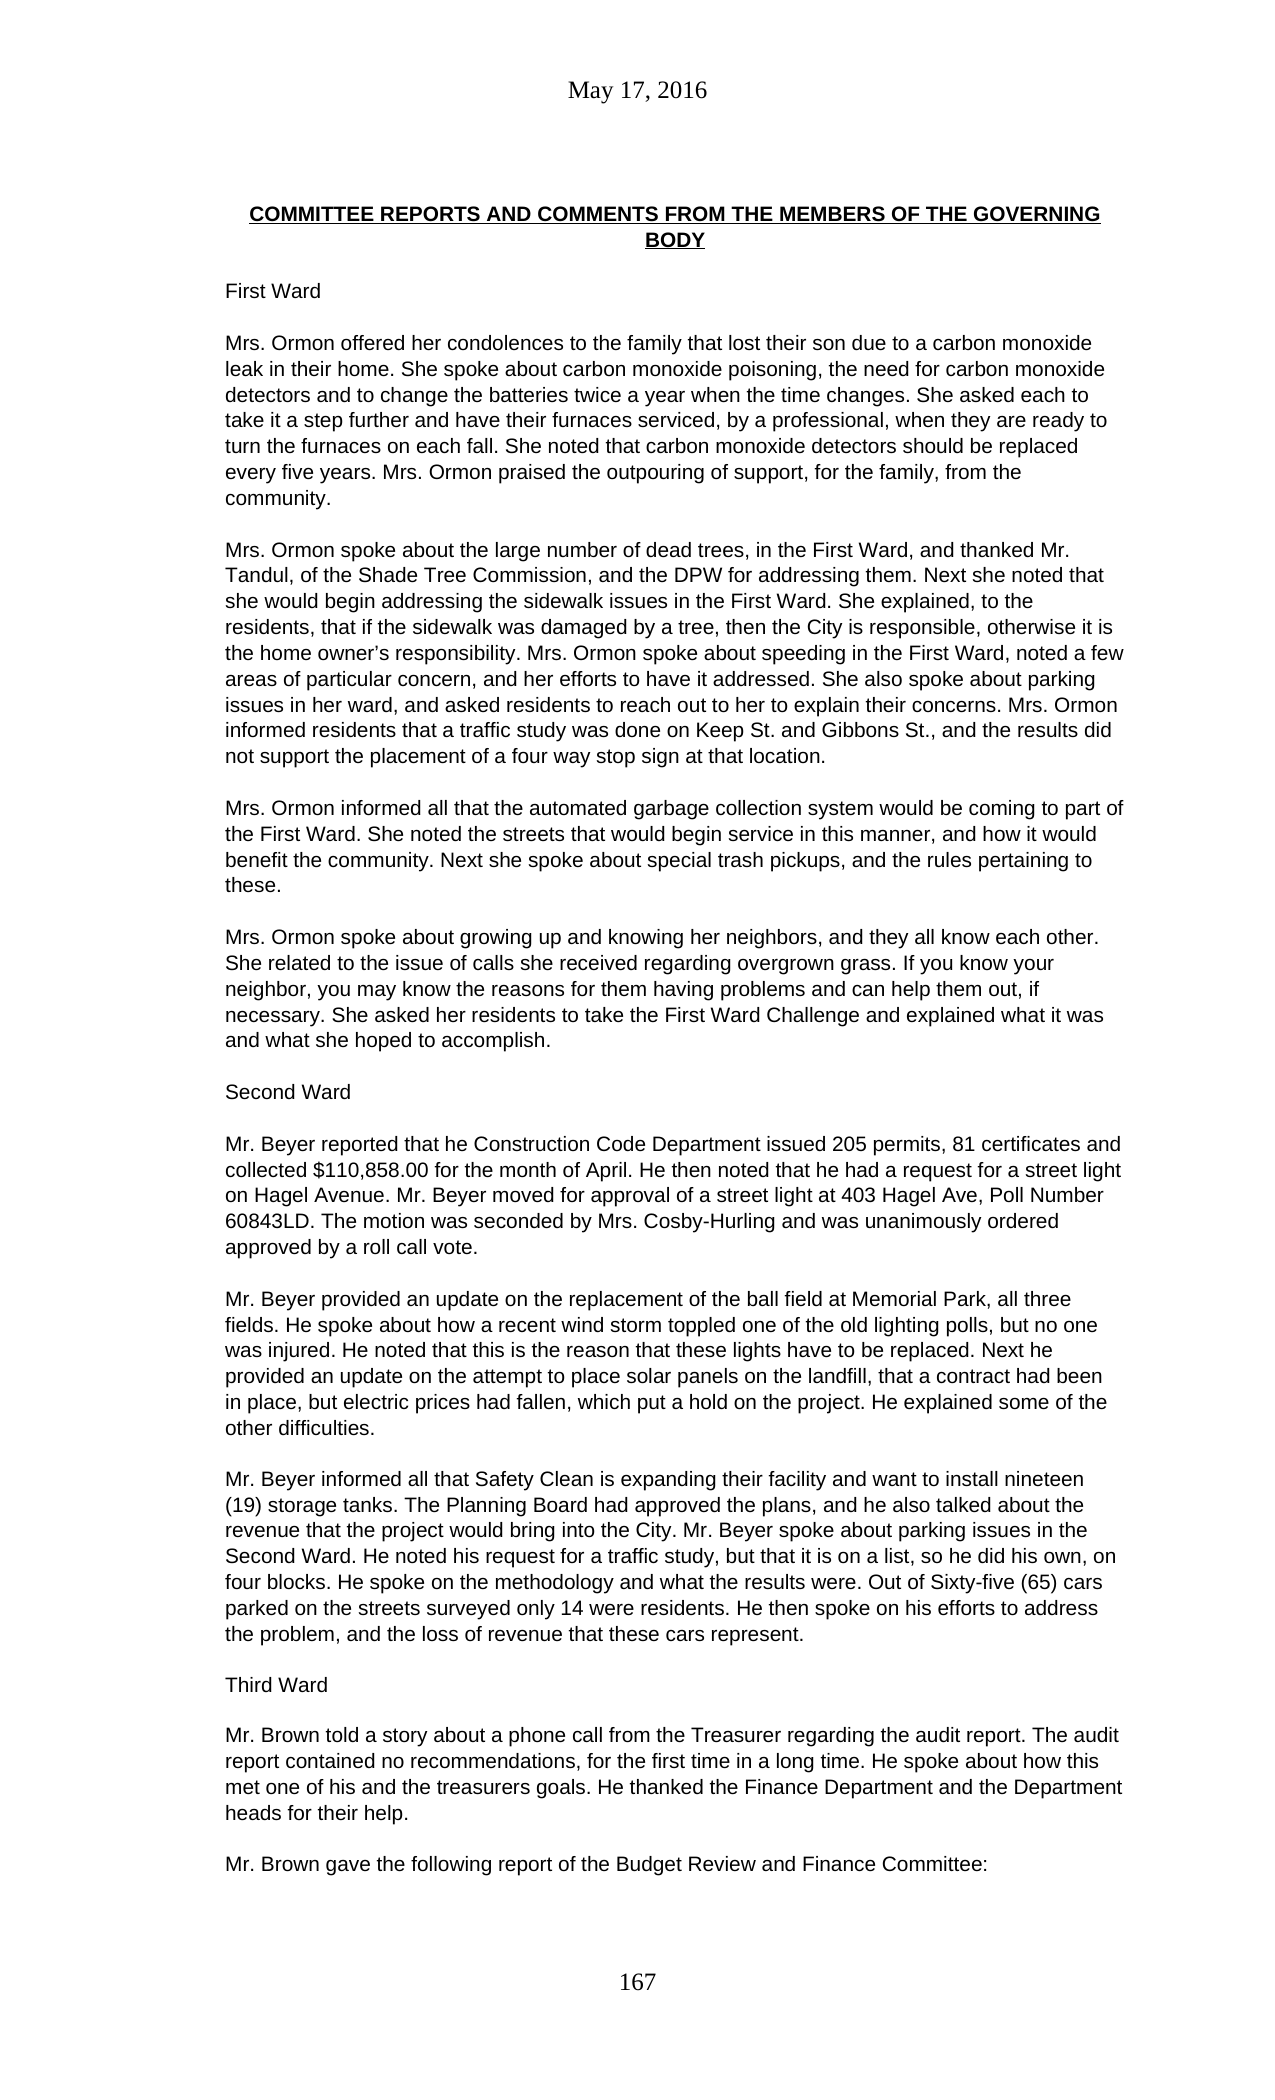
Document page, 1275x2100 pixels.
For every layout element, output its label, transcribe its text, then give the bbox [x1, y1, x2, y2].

list Mrs. Ormon informed all that the automated garbage collection system would be coming to part of the First Ward. She noted the streets that would begin service in this manner, and how it would benefit the community. Next she spoke about special trash pickups, and the rules pertaining to these. [225, 796, 1125, 897]
text Mr. Beyer informed all that Safety Clean is expanding their facility and want to install nineteen (19) storage tanks. The Planning Board had approved the plans, and he also talked about the revenue that the project would bring into the City. Mr. Beyer spoke about parking issues in the Second Ward. He noted his request for a traffic study, but that it is on a list, so he did his own, on four blocks. He spoke on the methodology and what the results were. Out of Sixty-five (65) cars parked on the streets surveyed only 14 were residents. He then spoke on his efforts to address the problem, and the loss of revenue that these cars represent. [225, 1467, 1125, 1646]
list Mrs. Ormon spoke about the large number of dead trees, in the First Ward, and thanked Mr. Tandul, of the Shade Tree Commission, and the DPW for addressing them. Next she noted that she would begin addressing the sidewalk issues in the First Ward. She explained, to the residents, that if the sidewalk was damaged by a tree, then the City is responsible, otherwise it is the home owner’s responsibility. Mrs. Ormon spoke about speeding in the First Ward, noted a few areas of particular concern, and her efforts to have it addressed. She also spoke about parking issues in her ward, and asked residents to reach out to her to explain their concerns. Mrs. Ormon informed residents that a traffic study was done on Keep St. and Gibbons St., and the results did not support the placement of a four way stop sign at that location. [225, 537, 1125, 768]
list Mrs. Ormon spoke about growing up and knowing her neighbors, and they all know each other. She related to the issue of calls she received regarding overgrown grass. If you know your neighbor, you may know the reasons for them having problems and can help them out, if necessary. She asked her residents to take the First Ward Challenge and explained what it was and what she hoped to accomplish. [225, 925, 1125, 1052]
text Third Ward [225, 1672, 1125, 1696]
list First Ward [225, 279, 1125, 303]
list Second Ward [225, 1080, 1125, 1104]
list COMMITTEE REPORTS AND COMMENTS FROM THE MEMBERS OF THE GOVERNING BODY [225, 202, 1125, 251]
text Mr. Brown told a story about a phone call from the Treasurer regarding the audit report. The audit report contained no recommendations, for the first time in a long time. He spoke about how this met one of his and the treasurers goals. He thanked the Finance Department and the Department heads for their help. [225, 1723, 1125, 1825]
list Mrs. Ormon offered her condolences to the family that lost their son due to a carbon monoxide leak in their home. She spoke about carbon monoxide poisoning, the need for carbon monoxide detectors and to change the batteries twice a year when the time changes. She asked each to take it a step further and have their furnaces serviced, by a professional, when they are ready to turn the furnaces on each fall. She noted that carbon monoxide detectors should be replaced every five years. Mrs. Ormon praised the outpouring of support, for the family, from the community. [225, 331, 1125, 510]
list Mr. Beyer provided an update on the replacement of the ball field at Memorial Park, all three fields. He spoke about how a recent wind storm toppled one of the old lighting polls, but no one was injured. He noted that this is the reason that these lights have to be replaced. Next he provided an update on the attempt to place solar panels on the landfill, that a contract had been in place, but electric prices had fallen, which put a hold on the project. He explained some of the other difficulties. [225, 1287, 1125, 1440]
text Mr. Brown gave the following report of the Budget Review and Finance Committee: [225, 1852, 1125, 1876]
list Mr. Beyer reported that he Construction Code Department issued 205 permits, 81 certificates and collected $110,858.00 for the month of April. He then noted that he had a request for a street light on Hagel Avenue. Mr. Beyer moved for approval of a street light at 403 Hagel Ave, Poll Number 60843LD. The motion was seconded by Mrs. Cosby-Hurling and was unanimously ordered approved by a roll call vote. [225, 1132, 1125, 1259]
